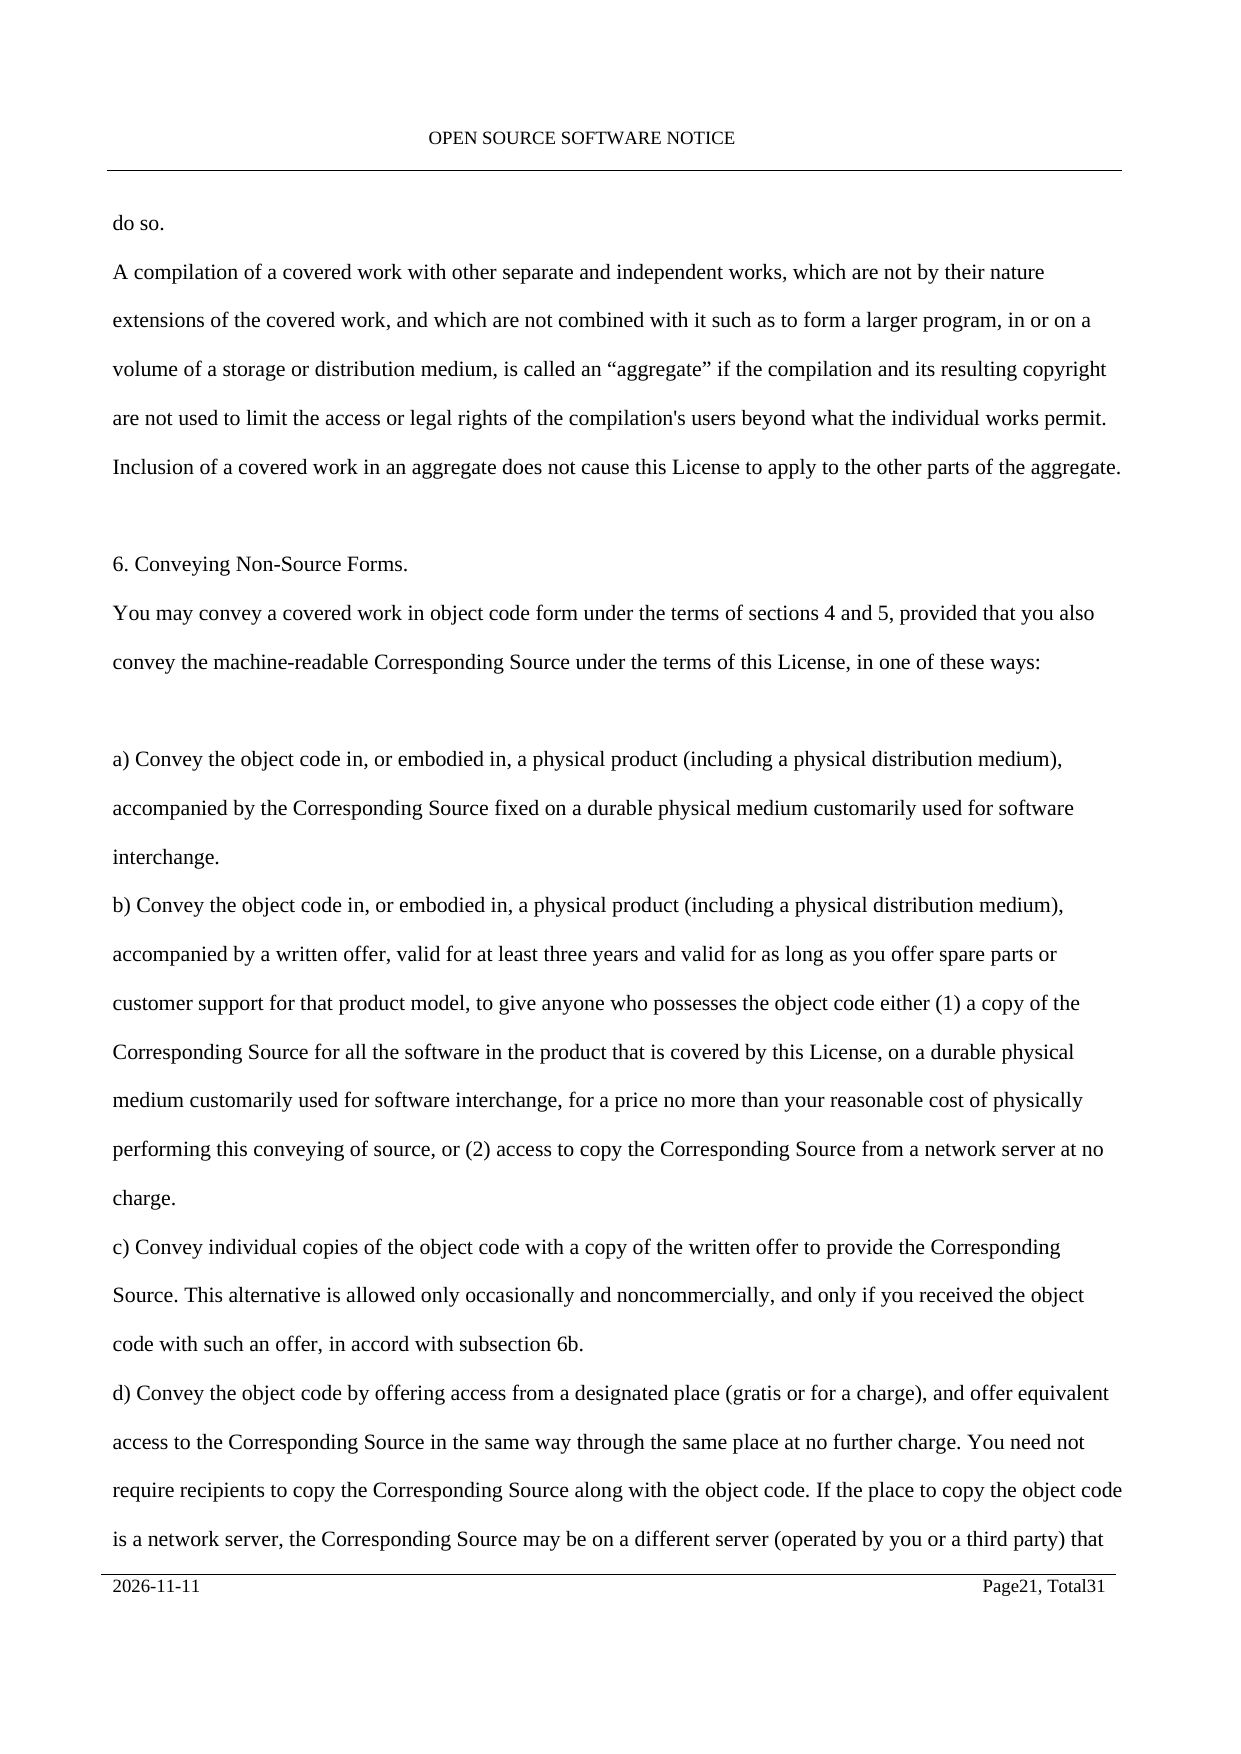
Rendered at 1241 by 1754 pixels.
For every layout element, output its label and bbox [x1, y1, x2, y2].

text [112, 206, 1128, 1555]
